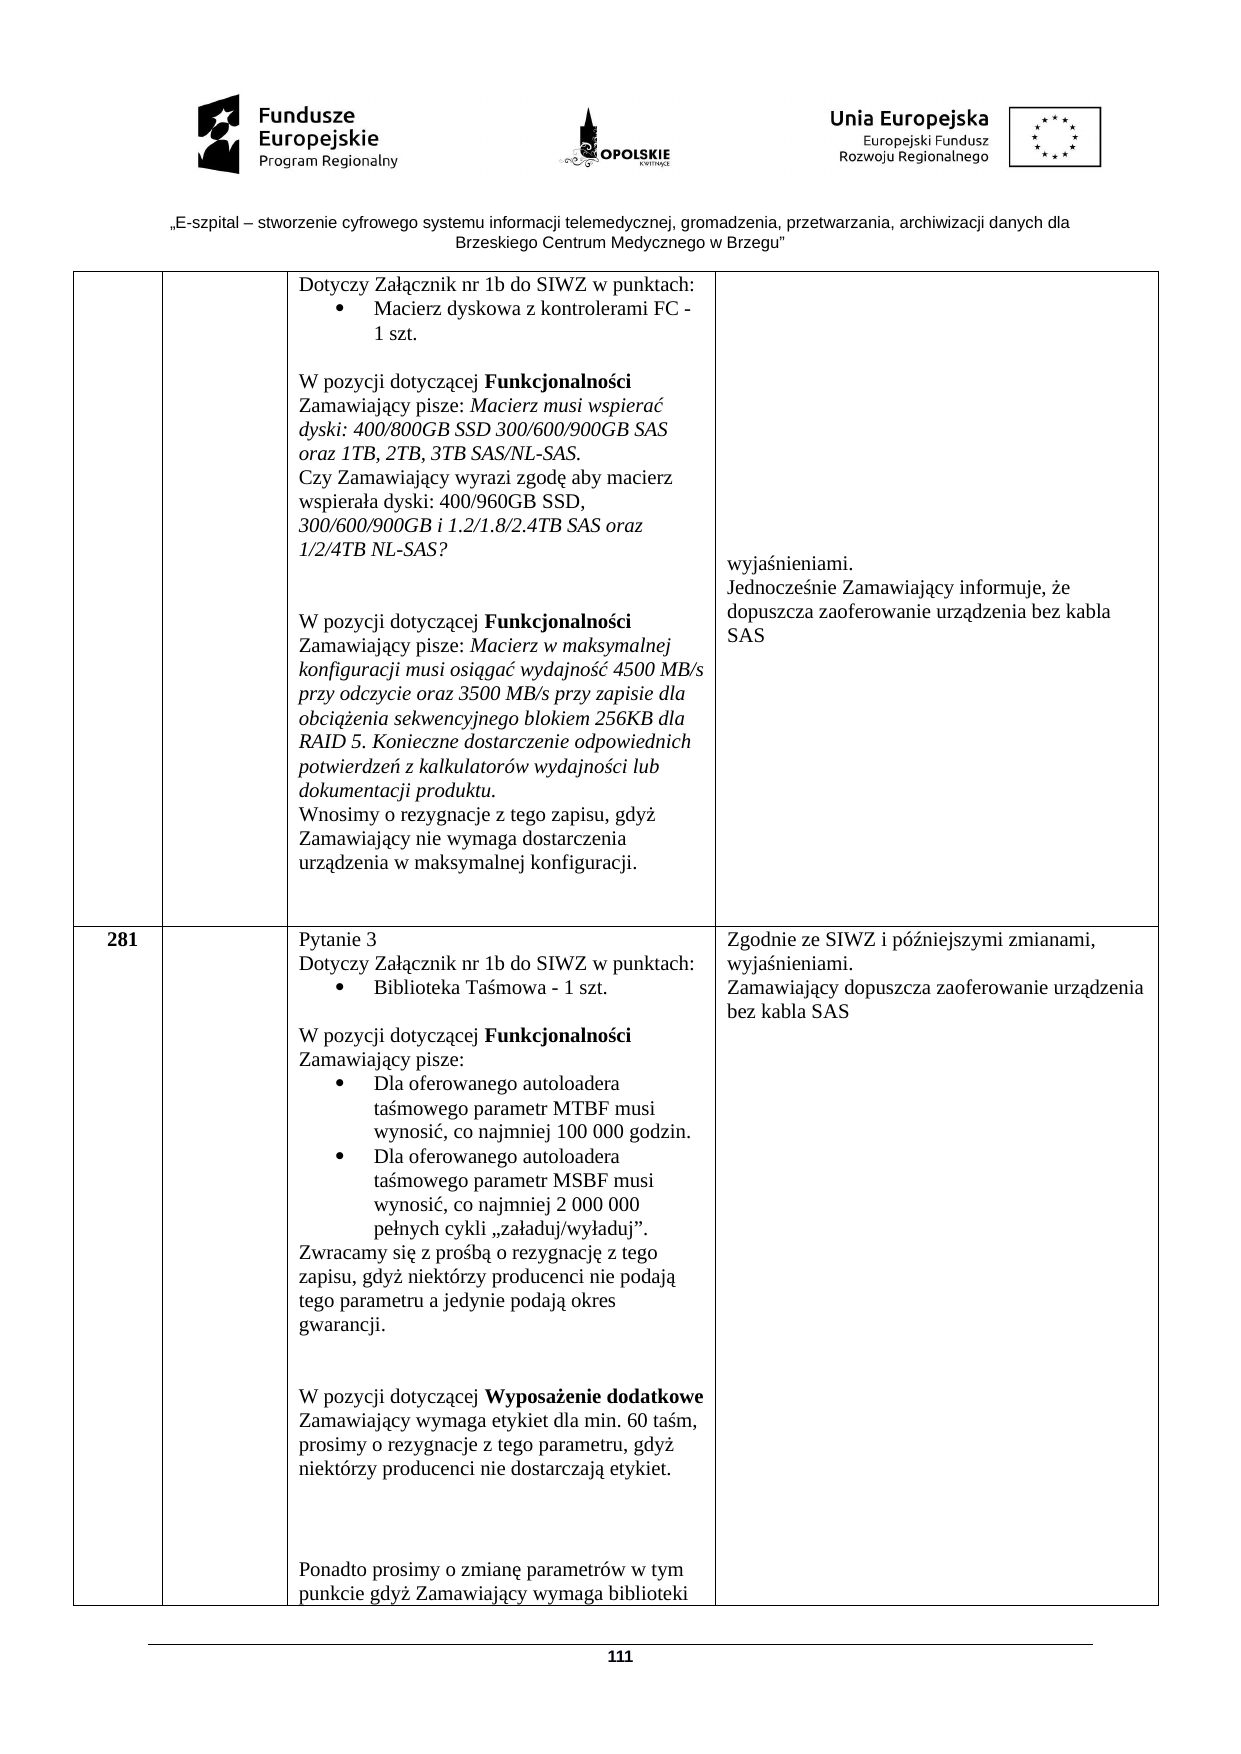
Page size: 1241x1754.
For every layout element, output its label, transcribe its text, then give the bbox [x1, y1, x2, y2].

table_cell [163, 272, 287, 926]
table_cell Zgodnie ze SIWZ i późniejszymi zmianami, wyjaśnieniami. Jednocześnie Zamawiający informuje, że dopuszcza zaoferowanie urządzenia bez kabla SAS [716, 272, 1158, 926]
table_cell Zgodnie ze SIWZ i późniejszymi zmianami, wyjaśnieniami. Zamawiający dopuszcza zaoferowanie urządzenia bez kabla SAS [716, 927, 1158, 1605]
table_cell [163, 927, 287, 1605]
table_cell [74, 272, 162, 926]
table_cell [74, 927, 162, 1605]
picture [177, 73, 1122, 194]
